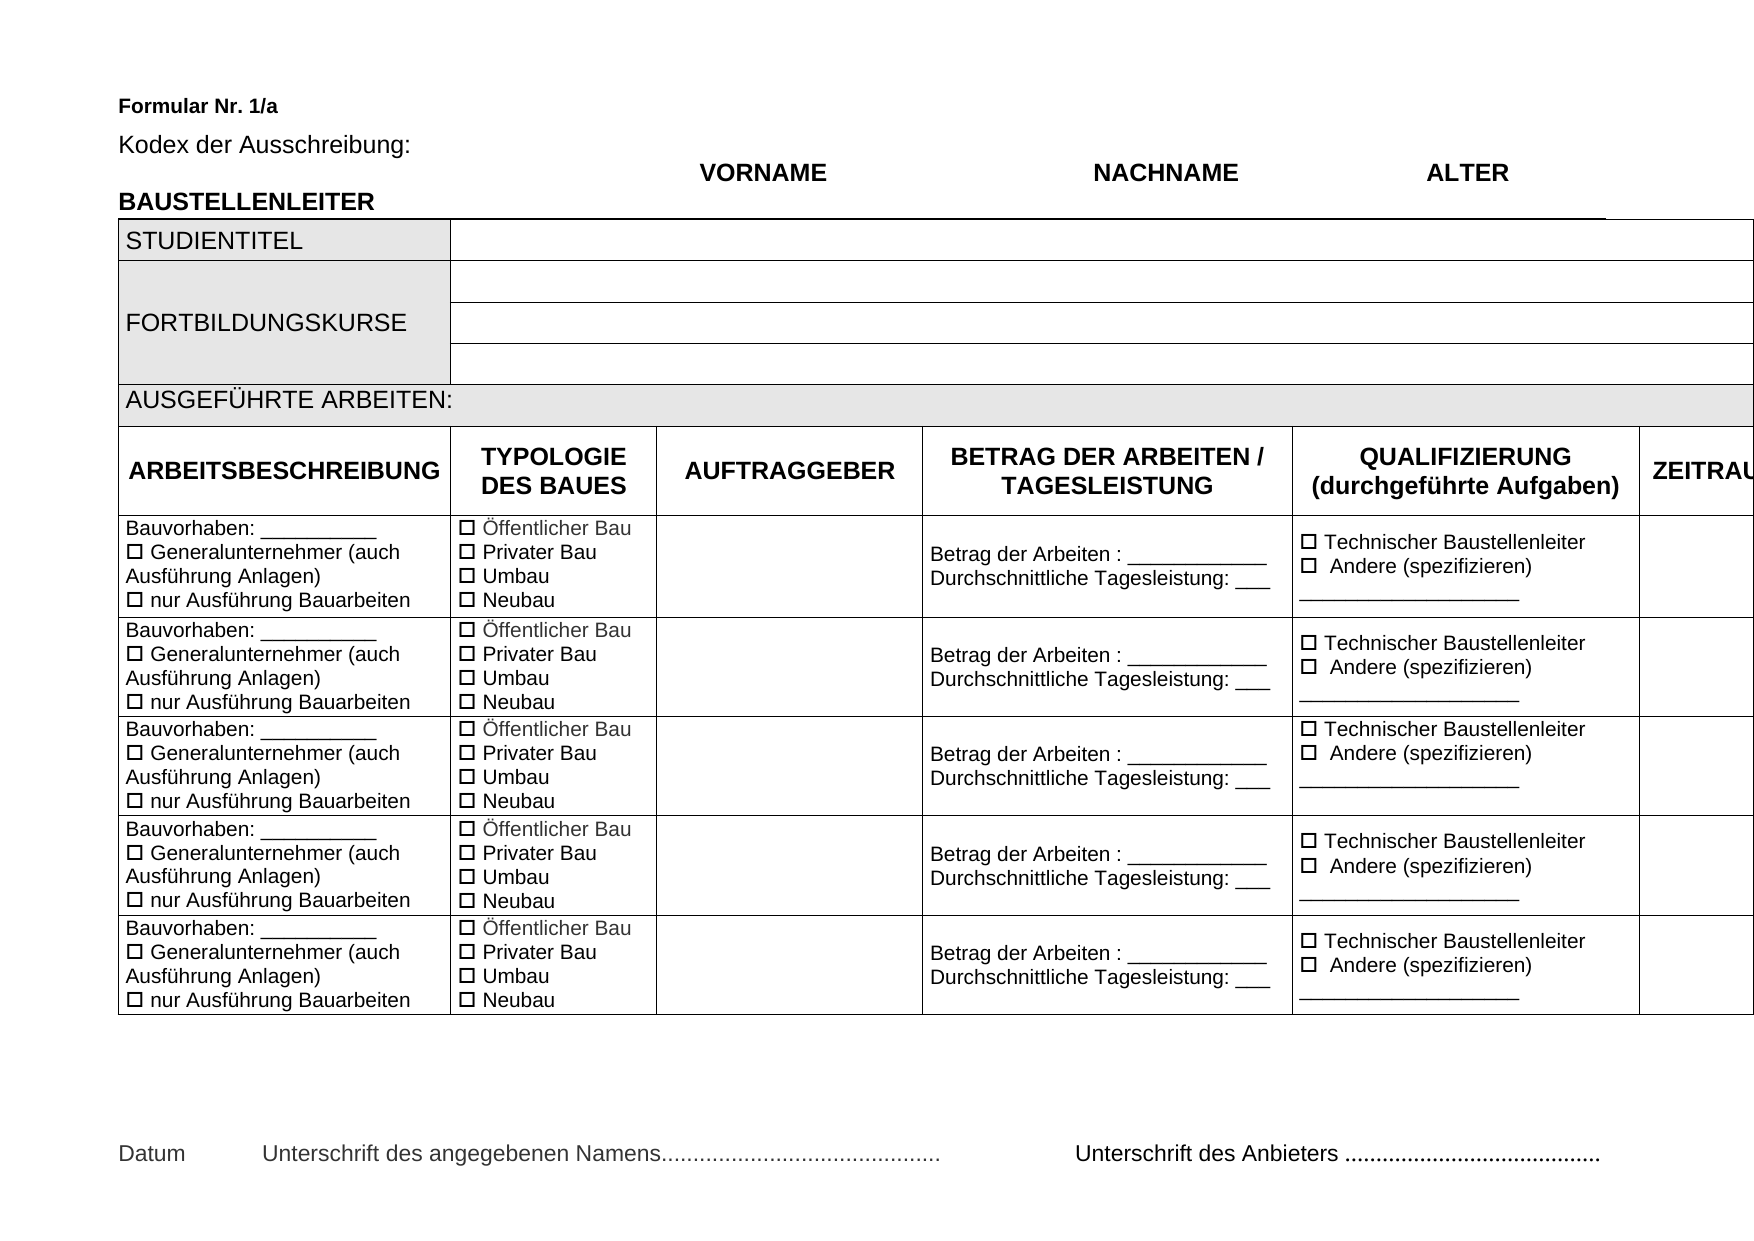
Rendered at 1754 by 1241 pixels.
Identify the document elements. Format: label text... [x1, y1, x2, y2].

table_cell Betrag der Arbeiten : ____________ Durchschnittliche Tagesleistung: ___ [923, 618, 1292, 716]
table_cell QUALIFIZIERUNG (durchgeführte Aufgaben) [1293, 427, 1639, 514]
table_cell [1640, 618, 1753, 716]
text Kodex der Ausschreibung: [118, 129, 1606, 158]
table_cell BETRAG ARBEITEN / TAGESLEISTUNG [923, 427, 1292, 514]
table_cell Technischer Baustellenleiter Andere (spezifizieren) ___________________ [1293, 717, 1639, 815]
table_cell FORTBILDUNGSKURSE [119, 261, 450, 384]
subtitle BAUSTELLENLEITER [118, 187, 1606, 218]
table_cell Betrag der Arbeiten : ____________ Durchschnittliche Tagesleistung: ___ [923, 717, 1292, 815]
table_cell Bauvorhaben: __________ Generalunternehmer (auch Ausführung Anlagen) nur Ausführung Bauarbeiten [119, 916, 450, 1014]
table_cell [657, 618, 922, 716]
table_cell Bauvorhaben: __________ Generalunternehmer (auch Ausführung Anlagen) nur Ausführung Bauarbeiten [119, 816, 450, 914]
subtitle Formular Nr. 1/a [118, 94, 1606, 118]
table_cell Öffentlicher Bau Privater Bau Umbau Neubau [451, 717, 656, 815]
table_cell [451, 261, 1753, 302]
table_cell [657, 916, 922, 1014]
table_header STUDIENTITEL [119, 220, 450, 260]
table_cell [657, 516, 922, 617]
table_cell Öffentlicher Bau Privater Bau Umbau Neubau [451, 618, 656, 716]
table_cell ZEITRAUM [1640, 427, 1753, 514]
table_cell [451, 303, 1753, 343]
table_cell AUFTRAGGEBER [657, 427, 922, 514]
table_cell Öffentlicher Bau Privater Bau Umbau Neubau [451, 516, 656, 617]
table_cell Technischer Baustellenleiter Andere (spezifizieren) ___________________ [1293, 618, 1639, 716]
table_cell Betrag der Arbeiten : ____________ Durchschnittliche Tagesleistung: ___ [923, 516, 1292, 617]
table_cell [657, 717, 922, 815]
table_cell Öffentlicher Bau Privater Bau Umbau Neubau [451, 916, 656, 1014]
table_cell Bauvorhaben: __________ Generalunternehmer (auch Ausführung Anlagen) nur Ausführung Bauarbeiten [119, 516, 450, 617]
table_cell [657, 816, 922, 914]
table_cell Bauvorhaben: __________ Generalunternehmer (auch Ausführung Anlagen) nur Ausführung Bauarbeiten [119, 717, 450, 815]
table_cell Bauvorhaben: __________ Generalunternehmer (auch Ausführung Anlagen) nur Ausführung Bauarbeiten [119, 618, 450, 716]
table_cell TYPOLOGIE BAUES [451, 427, 656, 514]
table_header [451, 220, 1753, 260]
table_cell Technischer Baustellenleiter Andere (spezifizieren) ___________________ [1293, 816, 1639, 914]
table_cell Betrag der Arbeiten : ____________ Durchschnittliche Tagesleistung: ___ [923, 816, 1292, 914]
table_cell AUSGEFÜHRTE ARBEITEN: [119, 385, 1753, 426]
table_cell Öffentlicher Bau Privater Bau Umbau Neubau [451, 816, 656, 914]
table_cell [451, 344, 1753, 384]
table_cell [1640, 816, 1753, 914]
table_cell Technischer Baustellenleiter Andere (spezifizieren) ___________________ [1293, 516, 1639, 617]
table_cell [1640, 516, 1753, 617]
table_cell [1640, 916, 1753, 1014]
subtitle VORNAME NACHNAME ALTER [118, 158, 1606, 187]
table_cell Betrag der Arbeiten : ____________ Durchschnittliche Tagesleistung: ___ [923, 916, 1292, 1014]
table_cell [1640, 717, 1753, 815]
table_cell ARBEITSBESCHREIBUNG [119, 427, 450, 514]
table_cell Technischer Baustellenleiter Andere (spezifizieren) ___________________ [1293, 916, 1639, 1014]
